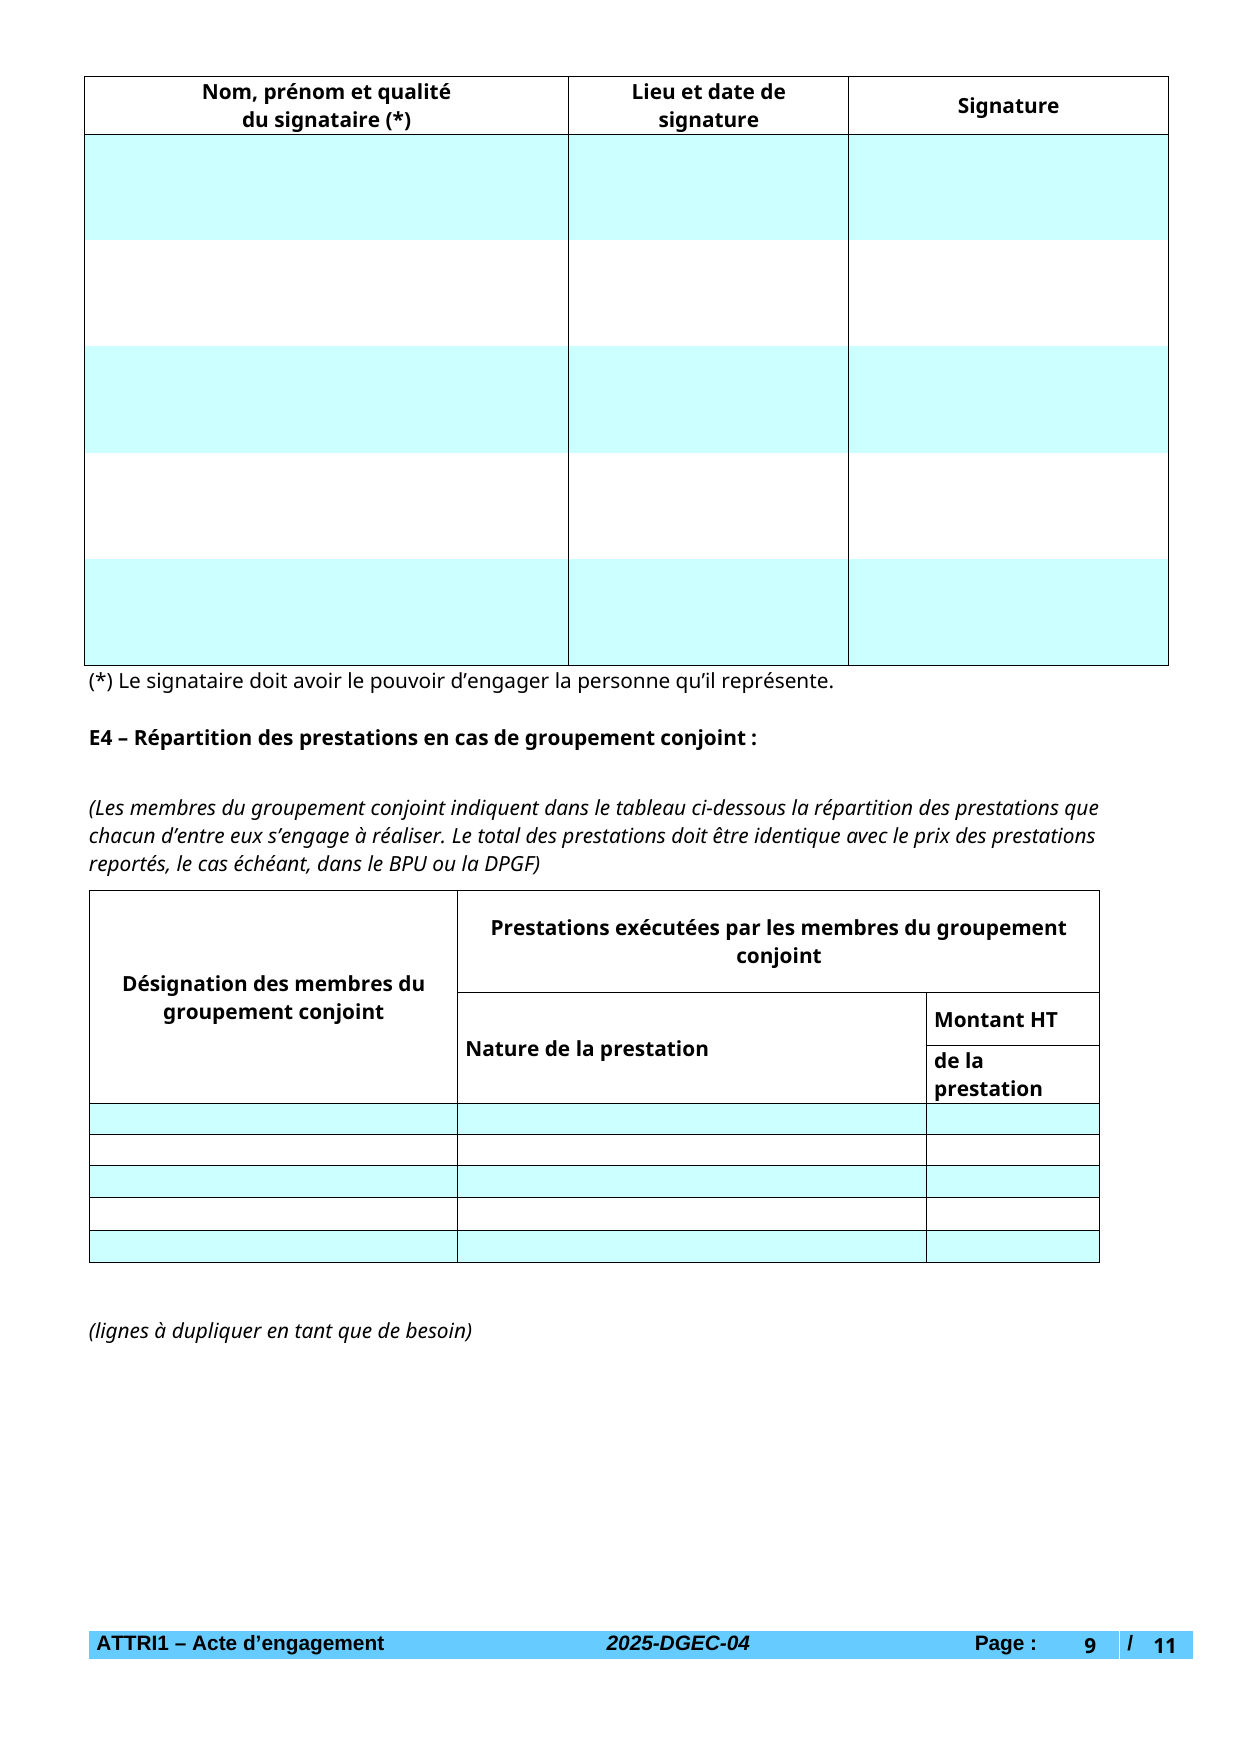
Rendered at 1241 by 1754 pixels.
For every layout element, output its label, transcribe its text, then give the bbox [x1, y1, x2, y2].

table_cell [458, 1231, 926, 1262]
table_cell [927, 1135, 1099, 1165]
table_cell [90, 1166, 457, 1197]
table_cell [85, 346, 568, 453]
table_header Désignation des membres du groupement conjoint [90, 891, 457, 1103]
table_cell [927, 1231, 1099, 1262]
table_cell [90, 1198, 457, 1229]
table_cell [849, 346, 1168, 453]
table_cell [458, 1135, 926, 1165]
table_cell [569, 453, 848, 559]
table_cell [569, 240, 848, 346]
table_cell [927, 1198, 1099, 1229]
table_cell [85, 453, 568, 559]
table_cell [849, 135, 1168, 240]
table_header Prestations exécutées par les membres du groupement conjoint [458, 891, 1099, 992]
text (Les membres du groupement conjoint indiquent dans le tableau ci-dessous la répartition des prestations que chacun d’entre eux s’engage à réaliser. Le total des prestations doit être identique avec le prix des prestations reportés, le cas échéant, dans le BPU ou la DPGF) [89, 793, 1152, 878]
table_cell [85, 135, 568, 240]
table_cell [458, 1198, 926, 1229]
table_cell Nature de la prestation [458, 993, 926, 1103]
table_header Lieu et date de signature [569, 77, 848, 134]
table_cell [85, 240, 568, 346]
table_cell [569, 135, 848, 240]
text E4 – Répartition des prestations en cas de groupement conjoint : [89, 723, 1152, 752]
table_cell [849, 240, 1168, 346]
table_cell [569, 346, 848, 453]
table_cell [458, 1104, 926, 1134]
text (lignes à dupliquer en tant que de besoin) [89, 1317, 1152, 1345]
table_cell de la prestation [927, 1046, 1099, 1103]
table_cell [85, 559, 568, 665]
table_cell Montant HT [927, 993, 1099, 1045]
table_cell [849, 559, 1168, 665]
text (*) Le signataire doit avoir le pouvoir d’engager la personne qu’il représente. [89, 666, 1152, 695]
table_cell [849, 453, 1168, 559]
table_cell [90, 1135, 457, 1165]
table_cell [90, 1231, 457, 1262]
table_cell [927, 1166, 1099, 1197]
table_cell [90, 1104, 457, 1134]
table_cell [927, 1104, 1099, 1134]
table_cell [569, 559, 848, 665]
table_cell [458, 1166, 926, 1197]
table_header Nom, prénom et qualité du signataire (*) [85, 77, 568, 134]
table_header Signature [849, 77, 1168, 134]
